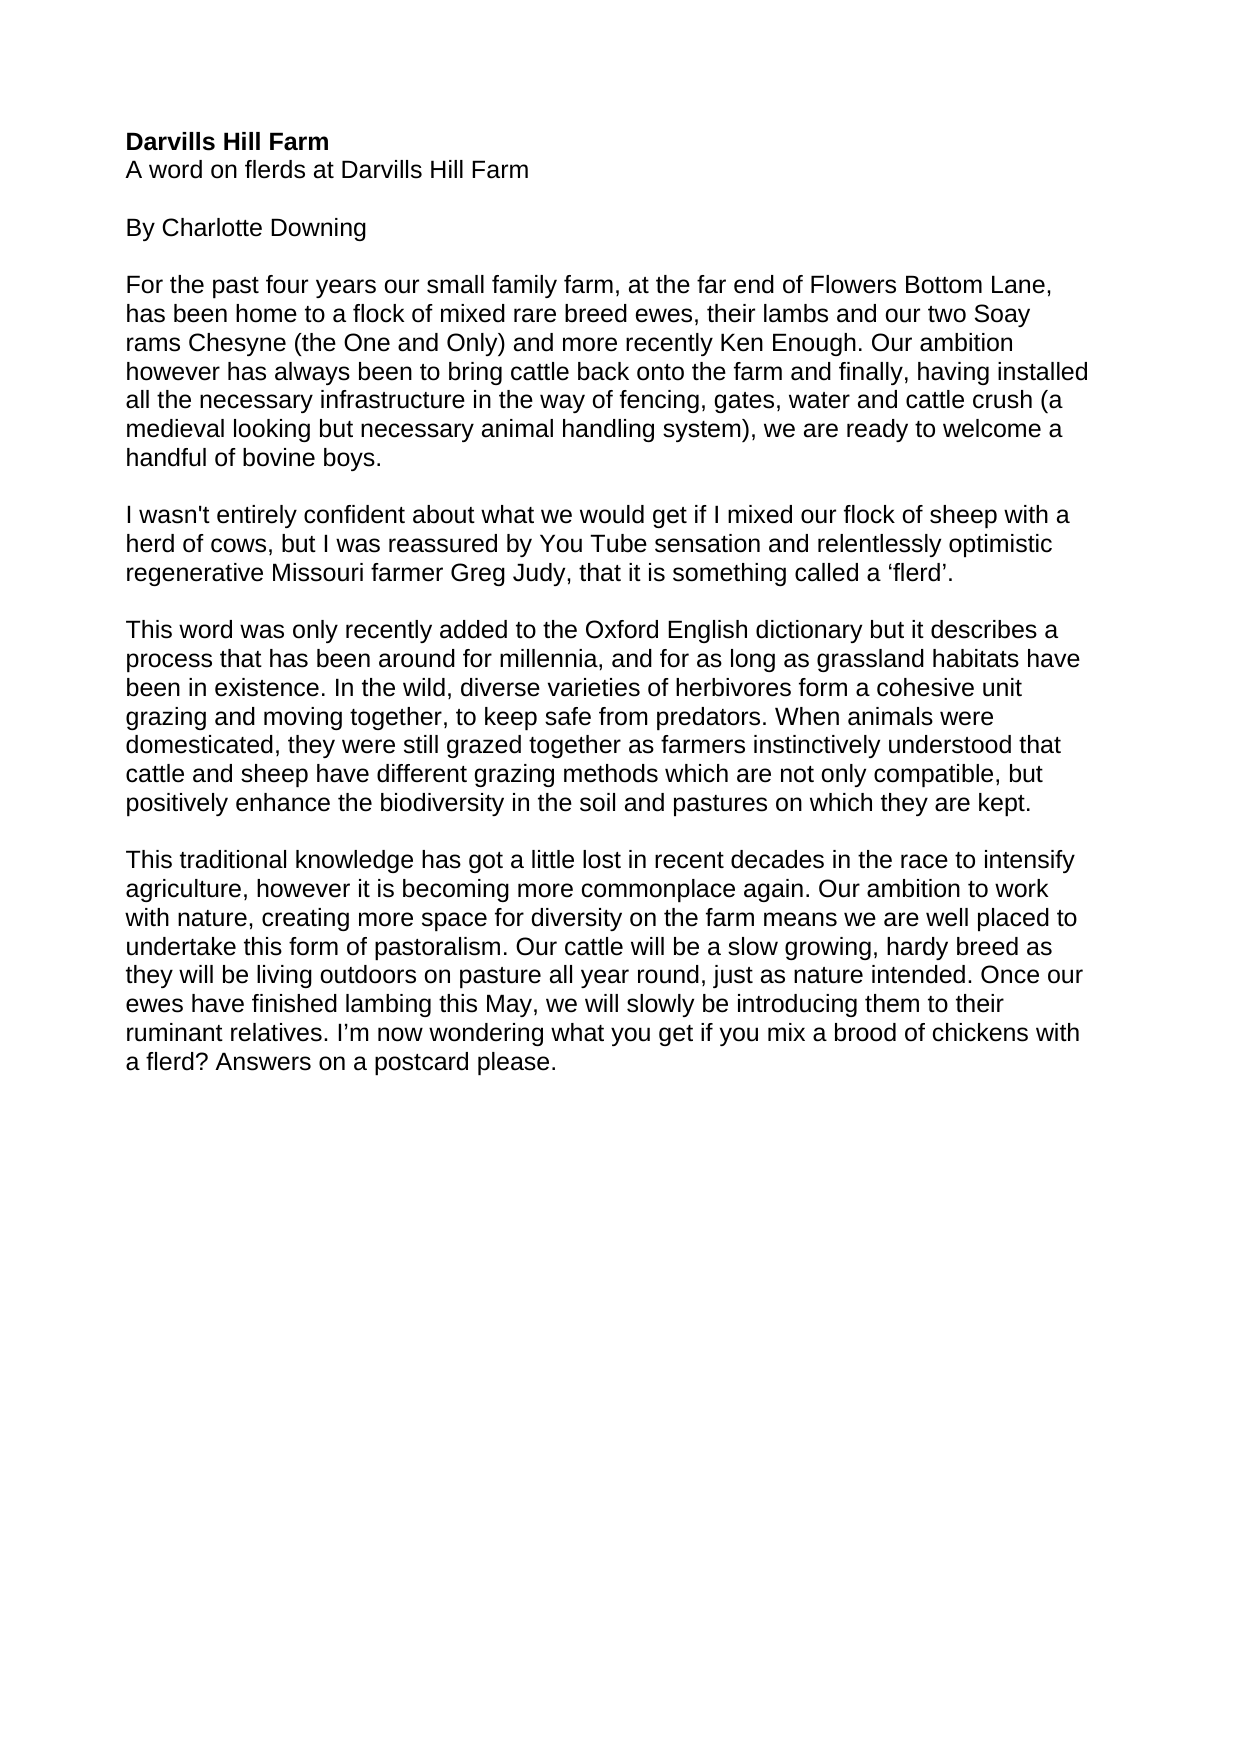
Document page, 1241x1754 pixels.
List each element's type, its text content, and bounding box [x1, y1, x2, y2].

text By Charlotte Downing [125, 213, 1090, 242]
text This traditional knowledge has got a little lost in recent decades in the race to intensify agriculture, however it is becoming more commonplace again. Our ambition to work with nature, creating more space for diversity on the farm means we are well placed to undertake this form of pastoralism. Our cattle will be a slow growing, hardy breed as they will be living outdoors on pasture all year round, just as nature intended. Once our ewes have finished lambing this May, we will slowly be introducing them to their ruminant relatives. I’m now wondering what you get if you mix a brood of chickens with a flerd? Answers on a postcard please. [125, 845, 1090, 1075]
text I wasn't entirely confident about what we would get if I mixed our flock of sheep with a herd of cows, but I was reassured by You Tube sensation and relentlessly optimistic regenerative Missouri farmer Greg Judy, that it is something called a ‘flerd’. [125, 500, 1090, 587]
text Darvills Hill Farm [125, 127, 1090, 155]
text For the past four years our small family farm, at the far end of Flowers Bottom Lane, has been home to a flock of mixed rare breed ewes, their lambs and our two Soay rams Chesyne (the One and Only) and more recently Ken Enough. Our ambition however has always been to bring cattle back onto the farm and finally, having installed all the necessary infrastructure in the way of fencing, gates, water and cattle crush (a medieval looking but necessary animal handling system), we are ready to welcome a handful of bovine boys. [125, 270, 1090, 472]
text A word on flerds at Darvills Hill Farm [125, 155, 1090, 184]
text This word was only recently added to the Oxford English dictionary but it describes a process that has been around for millennia, and for as long as grassland habitats have been in existence. In the wild, diverse varieties of herbivores form a cohesive unit grazing and moving together, to keep safe from predators. When animals were domesticated, they were still grazed together as farmers instinctively understood that cattle and sheep have different grazing methods which are not only compatible, but positively enhance the biodiversity in the soil and pastures on which they are kept. [125, 615, 1090, 817]
